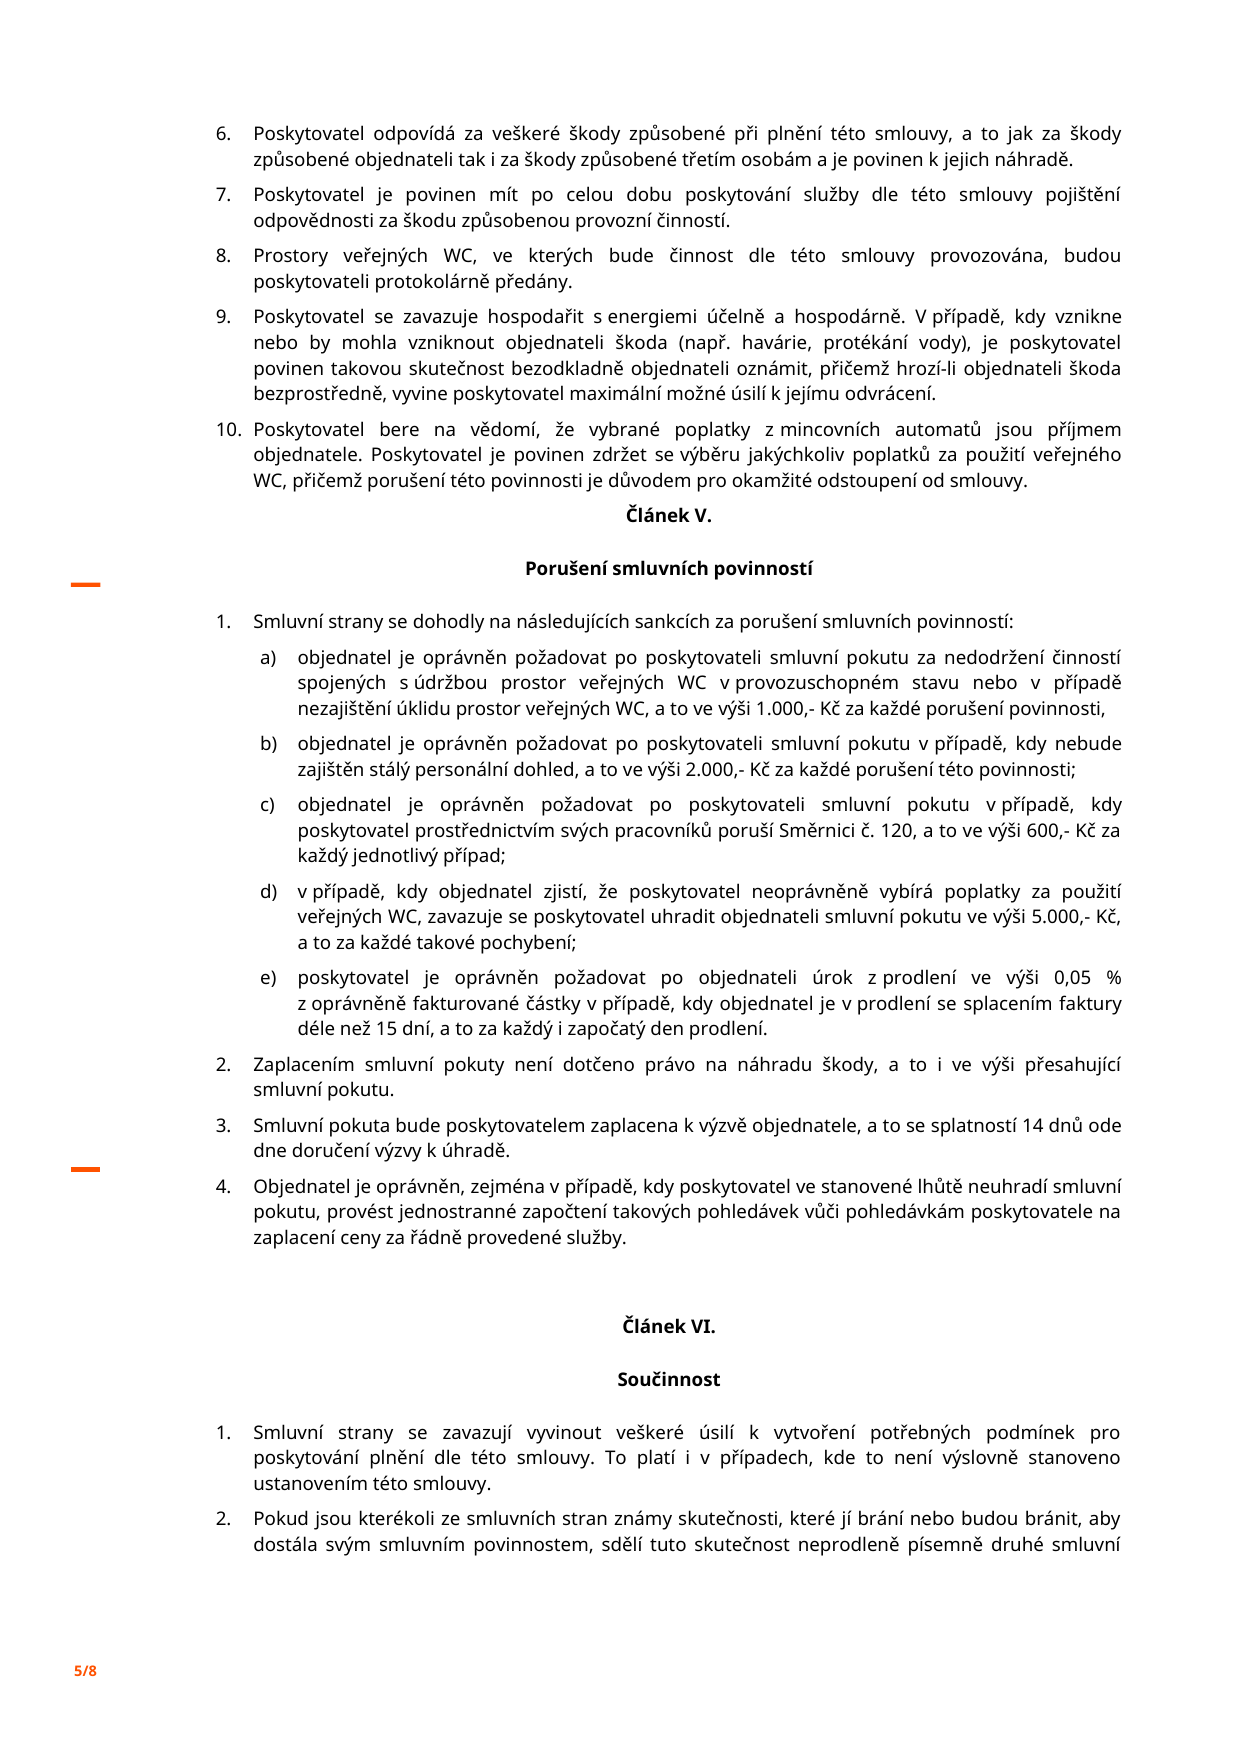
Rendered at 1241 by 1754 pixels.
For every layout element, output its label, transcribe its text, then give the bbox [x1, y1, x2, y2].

list objednatel je oprávněn požadovat po poskytovateli smluvní pokutu v případě, kdy nebude zajištěn stálý personální dohled, a to ve výši 2.000,- Kč za každé porušení této povinnosti; [260, 731, 1122, 782]
list poskytovatel je oprávněn požadovat po objednateli úrok z prodlení ve výši 0,05 % z oprávněně fakturované částky v případě, kdy objednatel je v prodlení se splacením faktury déle než 15 dní, a to za každý i započatý den prodlení. [260, 965, 1122, 1041]
list Prostory veřejných WC, ve kterých bude činnost dle této smlouvy provozována, budou poskytovateli protokolárně předány. [216, 243, 1122, 294]
list v případě, kdy objednatel zjistí, že poskytovatel neoprávněně vybírá poplatky za použití veřejných WC, zavazuje se poskytovatel uhradit objednateli smluvní pokutu ve výši 5.000,- Kč, a to za každé takové pochybení; [260, 878, 1122, 955]
list Poskytovatel bere na vědomí, že vybrané poplatky z mincovních automatů jsou příjmem objednatele. Poskytovatel je povinen zdržet se výběru jakýchkoliv poplatků za použití veřejného WC, přičemž porušení této povinnosti je důvodem pro okamžité odstoupení od smlouvy. [216, 416, 1122, 492]
list Poskytovatel odpovídá za veškeré škody způsobené při plnění této smlouvy, a to jak za škody způsobené objednateli tak i za škody způsobené třetím osobám a je povinen k jejich náhradě. [216, 121, 1122, 172]
list Objednatel je oprávněn, zejména v případě, kdy poskytovatel ve stanovené lhůtě neuhradí smluvní pokutu, provést jednostranné započtení takových pohledávek vůči pohledávkám poskytovatele na zaplacení ceny za řádně provedené služby. [216, 1173, 1122, 1250]
list Smluvní strany se dohodly na následujících sankcích za porušení smluvních povinností: [216, 608, 1122, 634]
list Poskytovatel je povinen mít po celou dobu poskytování služby dle této smlouvy pojištění odpovědnosti za škodu způsobenou provozní činností. [216, 182, 1122, 233]
list objednatel je oprávněn požadovat po poskytovateli smluvní pokutu v případě, kdy poskytovatel prostřednictvím svých pracovníků poruší Směrnici č. 120, a to ve výši 600,- Kč za každý jednotlivý případ; [260, 792, 1122, 868]
list Smluvní pokuta bude poskytovatelem zaplacena k výzvě objednatele, a to se splatností 14 dnů ode dne doručení výzvy k úhradě. [216, 1112, 1122, 1163]
list Smluvní strany se zavazují vyvinout veškeré úsilí k vytvoření potřebných podmínek pro poskytování plnění dle této smlouvy. To platí i v případech, kde to není výslovně stanoveno ustanovením této smlouvy. [216, 1419, 1122, 1496]
list Poskytovatel se zavazuje hospodařit s energiemi účelně a hospodárně. V případě, kdy vznikne nebo by mohla vzniknout objednateli škoda (např. havárie, protékání vody), je poskytovatel povinen takovou skutečnost bezodkladně objednateli oznámit, přičemž hrozí-li objednateli škoda bezprostředně, vyvine poskytovatel maximální možné úsilí k jejímu odvrácení. [216, 304, 1122, 406]
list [216, 1506, 1122, 1557]
text Porušení smluvních povinností [216, 555, 1122, 581]
list objednatel je oprávněn požadovat po poskytovateli smluvní pokutu za nedodržení činností spojených s údržbou prostor veřejných WC v provozuschopném stavu nebo v případě nezajištění úklidu prostor veřejných WC, a to ve výši 1.000,- Kč za každé porušení povinnosti, [260, 644, 1122, 721]
text Součinnost [216, 1366, 1122, 1391]
list Zaplacením smluvní pokuty není dotčeno právo na náhradu škody, a to i ve výši přesahující smluvní pokutu. [216, 1051, 1122, 1102]
text Článek VI. [216, 1313, 1122, 1338]
text Článek V. [216, 502, 1122, 528]
